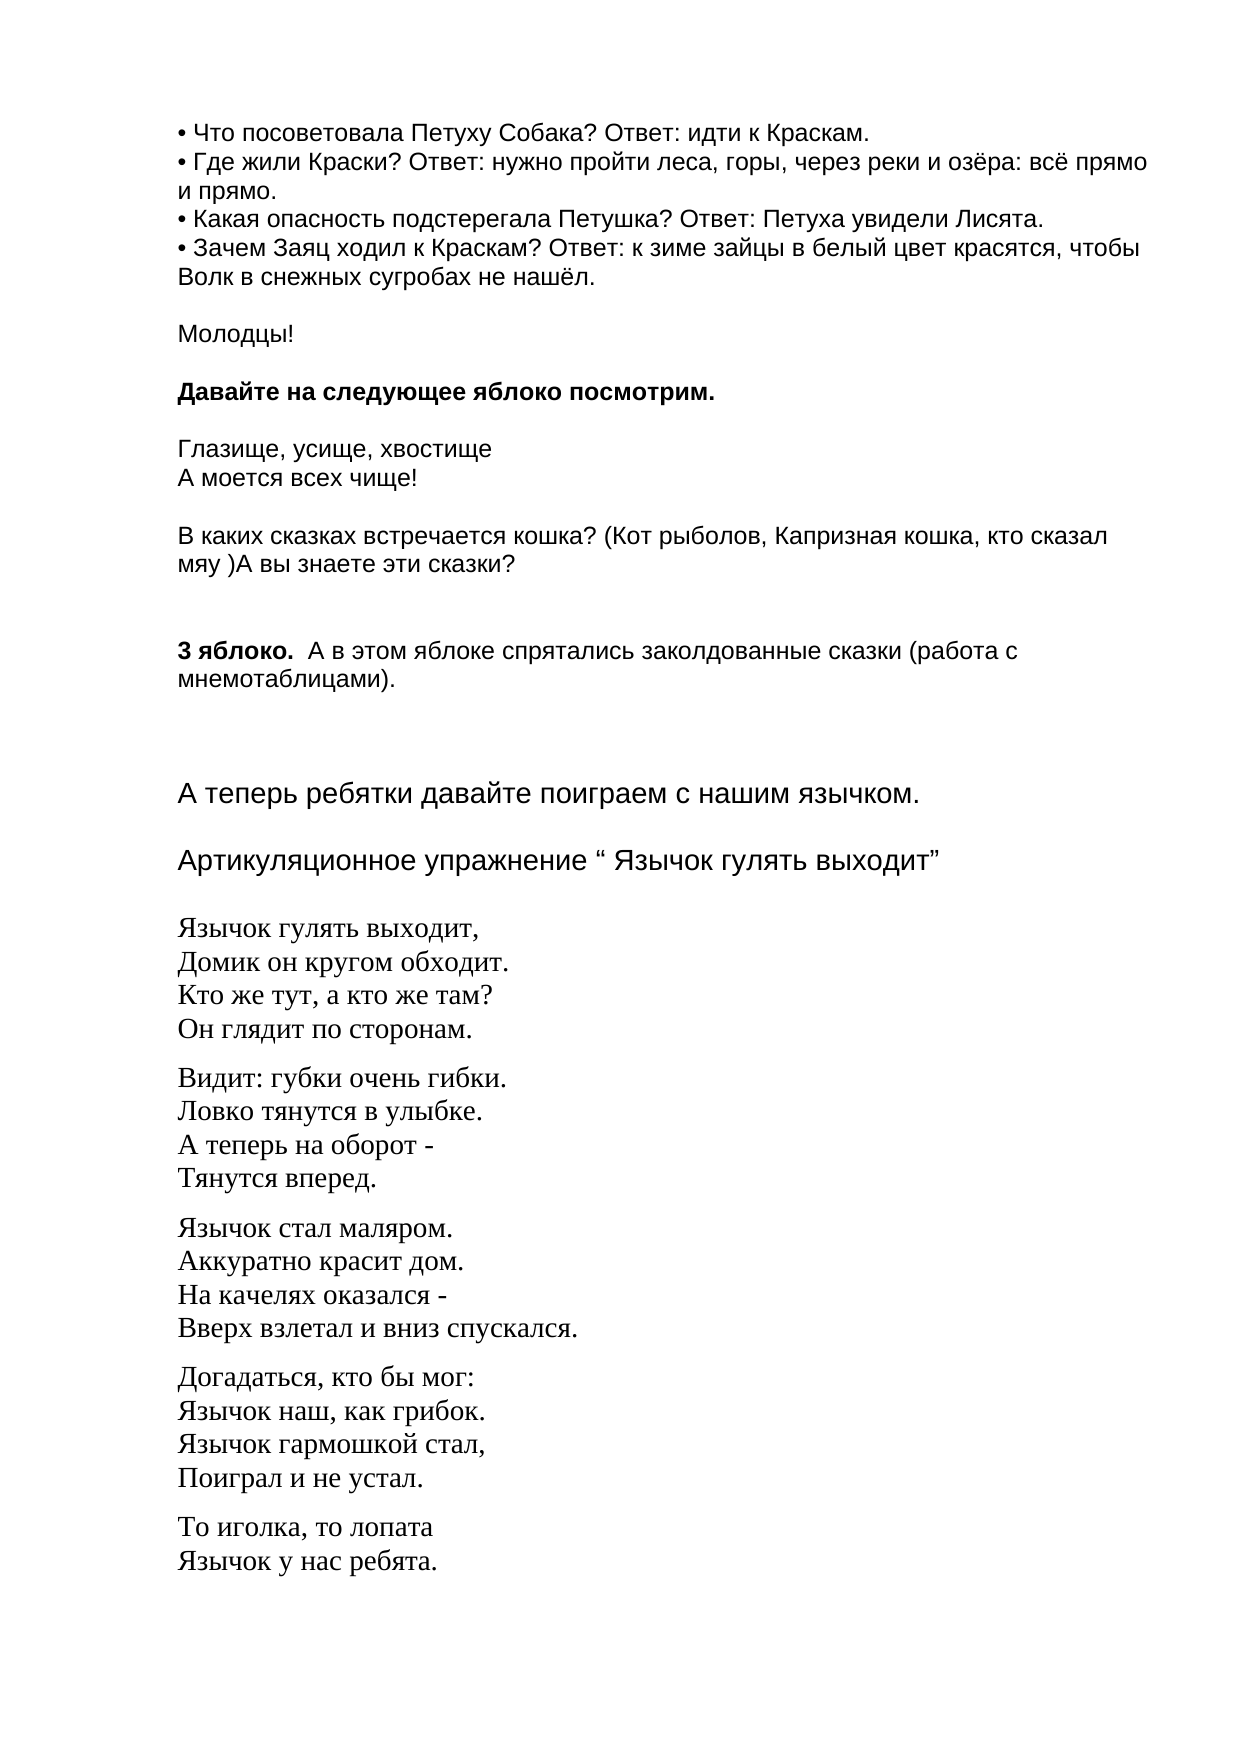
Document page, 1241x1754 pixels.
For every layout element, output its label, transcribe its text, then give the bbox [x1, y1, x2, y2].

text А теперь ребятки давайте поиграем с нашим язычком. [177, 776, 1152, 809]
text Молодцы! [177, 291, 1152, 348]
text Язычок стал маляром. Аккуратно красит дом. На качелях оказался - Вверх взлетал и вниз спускался. [177, 1210, 1152, 1344]
text Артикуляционное упражнение “ Язычок гулять выходит” [177, 843, 1152, 877]
text Давайте на следующее яблоко посмотрим. [177, 348, 1152, 406]
text 3 яблоко. А в этом яблоке спрятались заколдованные сказки (работа с мнемотаблицами). [177, 607, 1152, 693]
text В каких сказках встречается кошка? (Кот рыболов, Капризная кошка, кто сказал мяу )А вы знаете эти сказки? [177, 492, 1152, 578]
text Догадаться, кто бы мог: Язычок наш, как грибок. Язычок гармошкой стал, Поиграл и не устал. [177, 1359, 1152, 1494]
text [177, 1509, 1152, 1576]
text Глазище, усище, хвостище А моется всех чище! [177, 406, 1152, 492]
text Язычок гулять выходит, Домик он кругом обходит. Кто же тут, а кто же там? Он глядит по сторонам. [177, 910, 1152, 1044]
text Видит: губки очень гибки. Ловко тянутся в улыбке. А теперь на оборот - Тянутся вперед. [177, 1060, 1152, 1194]
